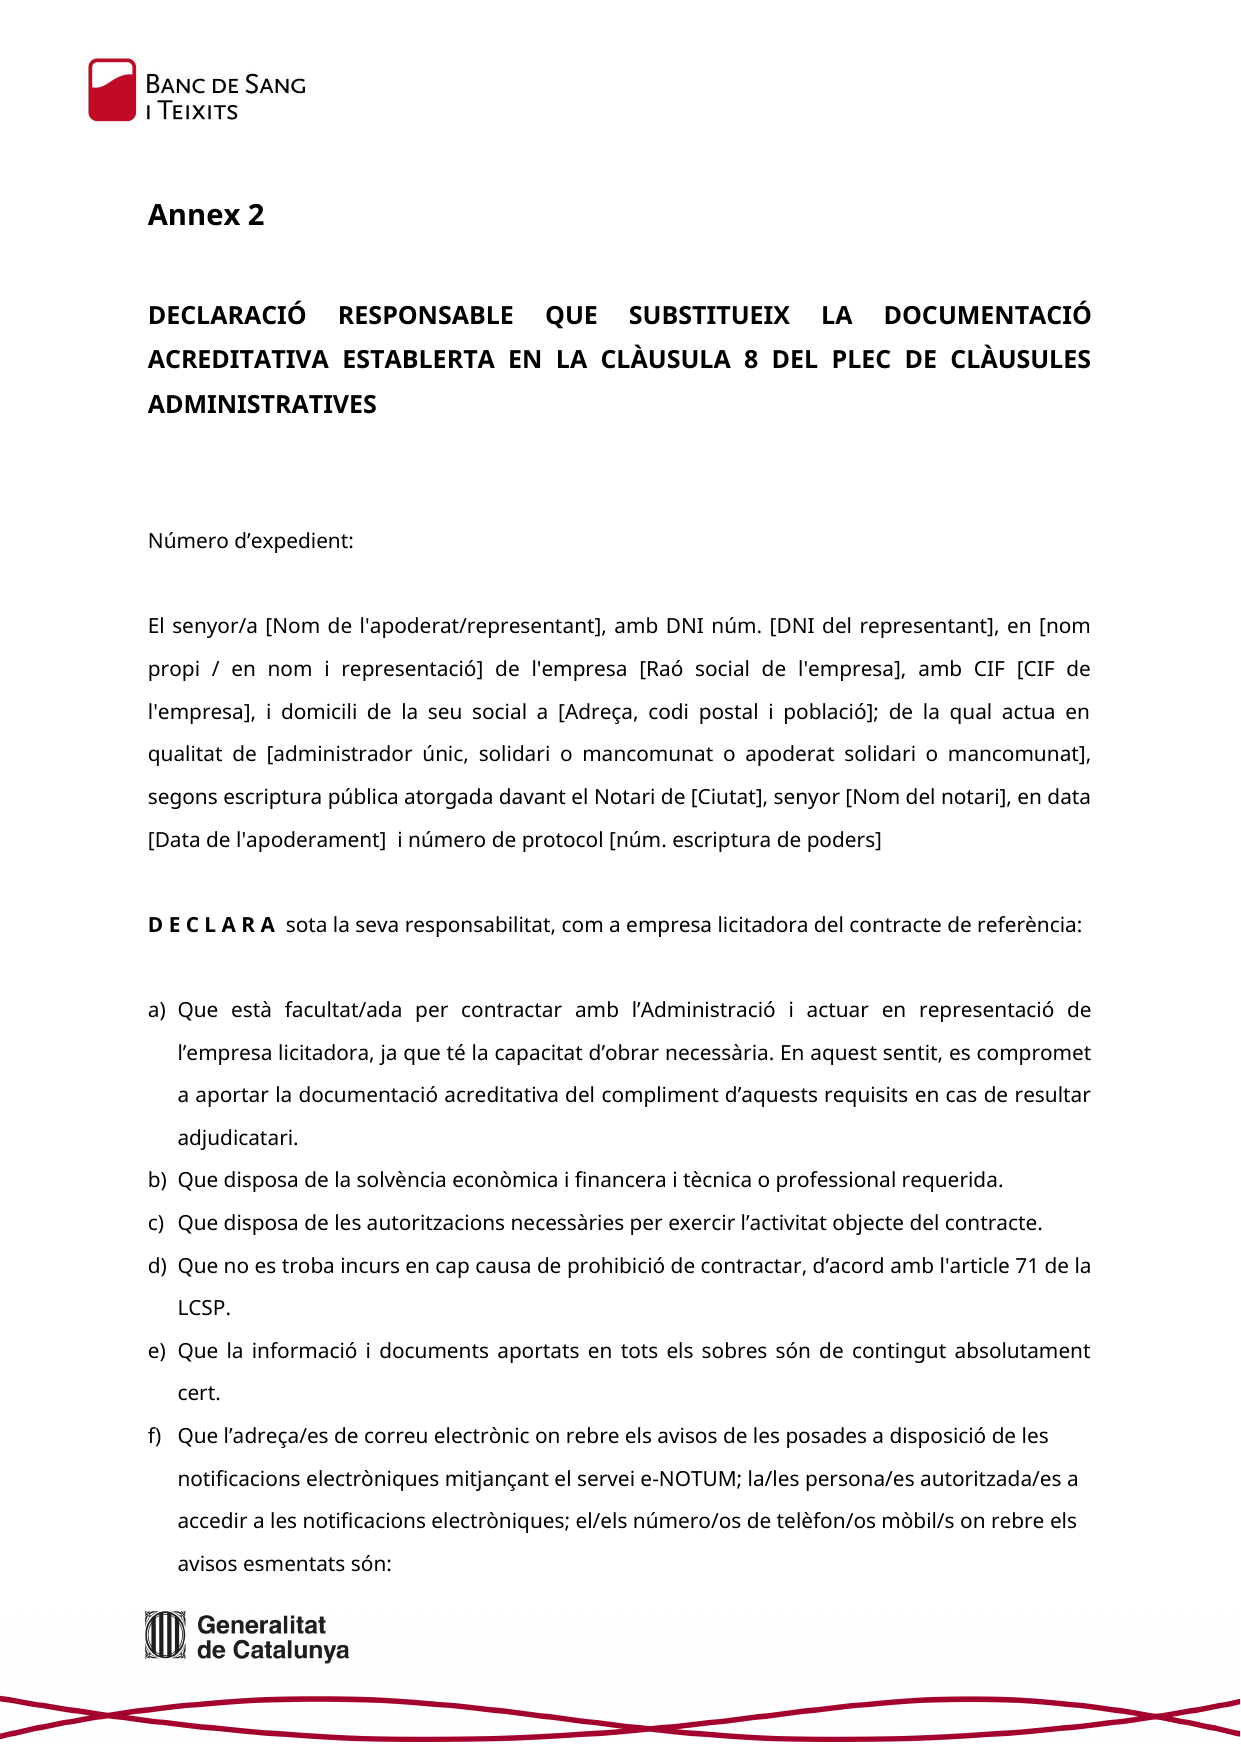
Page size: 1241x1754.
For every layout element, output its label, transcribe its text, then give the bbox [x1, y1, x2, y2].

list Que disposa de la solvència econòmica i financera i tècnica o professional requerida. [148, 1166, 1092, 1194]
text DECLARACIÓ RESPONSABLE QUE SUBSTITUEIX LA DOCUMENTACIÓ ACREDITATIVA ESTABLERTA EN LA CLÀUSULA 8 DEL PLEC DE CLÀUSULES ADMINISTRATIVES [148, 298, 1092, 420]
list Que disposa de les autoritzacions necessàries per exercir l’activitat objecte del contracte. [148, 1208, 1092, 1237]
text D E C L A R A sota la seva responsabilitat, com a empresa licitadora del contracte de referència: [148, 910, 1092, 938]
list Que l’adreça/es de correu electrònic on rebre els avisos de les posades a disposició de les notificacions electròniques mitjançant el servei e-NOTUM; la/les persona/es autoritzada/es a accedir a les notificacions electròniques; el/els número/os de telèfon/os mòbil/s on rebre els avisos esmentats són: [148, 1421, 1092, 1577]
list Que no es troba incurs en cap causa de prohibició de contractar, d’acord amb l'article 71 de la LCSP. [148, 1251, 1092, 1322]
text Annex 2 [148, 195, 1092, 234]
list Que la informació i documents aportats en tots els sobres són de contingut absolutament cert. [148, 1336, 1092, 1407]
picture [0, 1611, 1241, 1742]
text Número d’expedient: [148, 526, 1092, 555]
list Que està facultat/ada per contractar amb l’Administració i actuar en representació de l’empresa licitadora, ja que té la capacitat d’obrar necessària. En aquest sentit, es compromet a aportar la documentació acreditativa del compliment d’aquests requisits en cas de resultar adjudicatari. [148, 995, 1092, 1151]
text El senyor/a [Nom de l'apoderat/representant], amb DNI núm. [DNI del representant], en [nom propi / en nom i representació] de l'empresa [Raó social de l'empresa], amb CIF [CIF de l'empresa], i domicili de la seu social a [Adreça, codi postal i població]; de la qual actua en qualitat de [administrador únic, solidari o mancomunat o apoderat solidari o mancomunat], segons escriptura pública atorgada davant el Notari de [Ciutat], senyor [Nom del notari], en data [Data de l'apoderament] i número de protocol [núm. escriptura de poders] [148, 612, 1092, 853]
picture [0, 0, 1238, 132]
